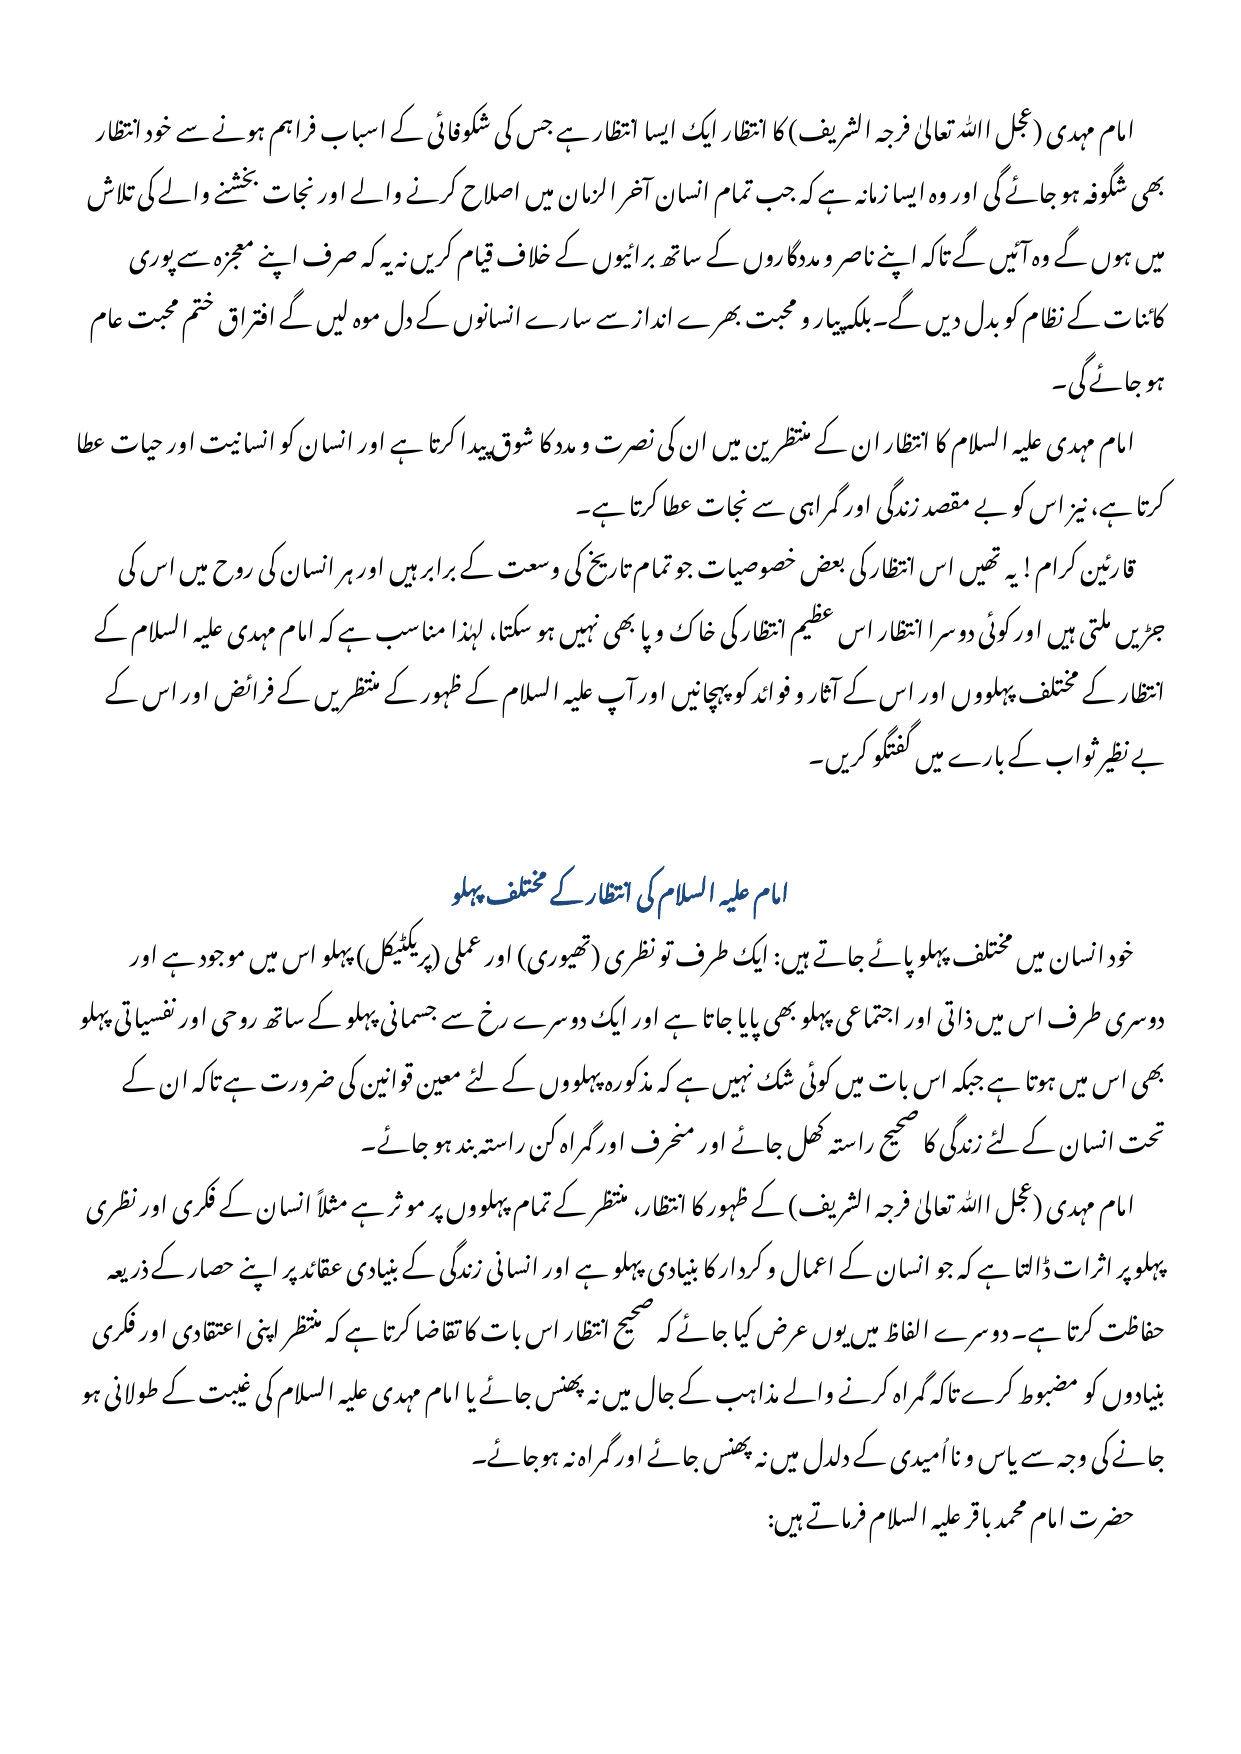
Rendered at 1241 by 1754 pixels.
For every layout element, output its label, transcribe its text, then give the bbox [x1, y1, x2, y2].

text امام مہدی (عجل اﷲ تعالیٰ فرجہ الشریف) کا انتظار ایک ایسا انتظار ہے جس کی شکوفائی کے اسباب فراہم ہونے سے خود انتظار بھی شگوفہ ہو جائے گی اور وہ ایسا زمانہ ہے کہ جب تمام انسان آخر الزمان میں اصلاح کرنے والے اور نجات بخشنے والے کی تلاش میں ہوں گے وہ آئیں گے تاکہ اپنے ناصر و مددگاروں کے ساتھ برائیوں کے خلاف قیام کریں نہ یہ کہ صرف اپنے معجزہ سے پوری کائنات کے نظام کو بدل دیں گے۔بلکہ پیار و محبت بھرے انداز سے سارے انسانوں کے دل موہ لیں گے افتراق ختم محبت عام ہو جائے گی۔ [75, 94, 1165, 406]
subtitle امام علیہ السلام کی انتظار کے مختلف پہلو [75, 856, 1165, 919]
text امام مہدی (عجل اﷲ تعالیٰ فرجہ الشریف) کے ظہور کا انتظار، منتظر کے تمام پہلووں پر مو ثر ہے مثلاً انسان کے فکری اور نظری پہلو پر اثرات ڈالتا ہے کہ جو انسان کے اعمال و کردار کا بنیادی پہلو ہے اور انسانی زندگی کے بنیادی عقائد پر اپنے حصار کے ذریعہ حفاظت کرتا ہے۔ دوسرے الفاظ میں یوں عرض کیا جائے کہ صحیح انتظار اس بات کا تقاضا کرتا ہے کہ منتظر اپنی اعتقادی اور فکری بنیادوں کو مضبوط کرے تاکہ گمراہ کرنے والے مذاہب کے جال میں نہ پھنس جائے یا امام مہدی علیہ السلام کی غیبت کے طولانی ہو جانے کی وجہ سے یاس و نااُمیدی کے دلدل میں نہ پھنس جائے اور گمراہ نہ ہوجائے۔ [75, 1169, 1165, 1481]
text قارئین کرام! یہ تھیں اس انتظار کی بعض خصوصیات جو تمام تاریخ کی وسعت کے برابر ہیں اور ہر انسان کی روح میں اس کی جڑیں ملتی ہیں اور کوئی دوسرا انتظار اس عظیم انتظار کی خاک و پا بھی نہیں ہو سکتا، لہٰذا مناسب ہے کہ امام مہدی علیہ السلام کے انتظار کے مختلف پہلووں اور اس کے آثار و فوائد کو پہچانیں اور آپ علیہ السلام کے ظہور کے منتظریں کے فرائض اور اس کے بے نظیر ثواب کے بارے میں گفتگو کریں۔ [75, 531, 1165, 781]
text امام مہدی علیہ السلام کا انتظار ان کے منتظرین میں ان کی نصرت و مدد کا شوق پیدا کرتا ہے اور انسان کو انسانیت اور حیات عطا کرتا ہے، نیز اس کو بے مقصد زندگی اور گمراہی سے نجات عطا کرتا ہے۔ [75, 406, 1165, 531]
text خود انسان میں مختلف پہلو پائے جاتے ہیں: ایک طرف تو نظری (تھیوری) اور عملی (پریکٹیکل) پہلو اس میں موجود ہے اور دوسری طرف اس میں ذاتی اور اجتماعی پہلو بھی پایا جاتا ہے اور ایک دوسرے رخ سے جسمانی پہلو کے ساتھ روحی اور نفسیاتی پہلو بھی اس میں ہوتا ہے جبکہ اس بات میں کوئی شک نہیں ہے کہ مذکورہ پہلووں کے لئے معین قوانین کی ضرورت ہے تاکہ ان کے تحت انسان کے لئے زندگی کا صحیح راستہ کھل جائے اور منحرف اور گمراہ کن راستہ بند ہو جائے۔ [75, 919, 1165, 1169]
text حضرت امام محمد باقر علیہ السلام فرماتے ہیں: [75, 1481, 1165, 1544]
